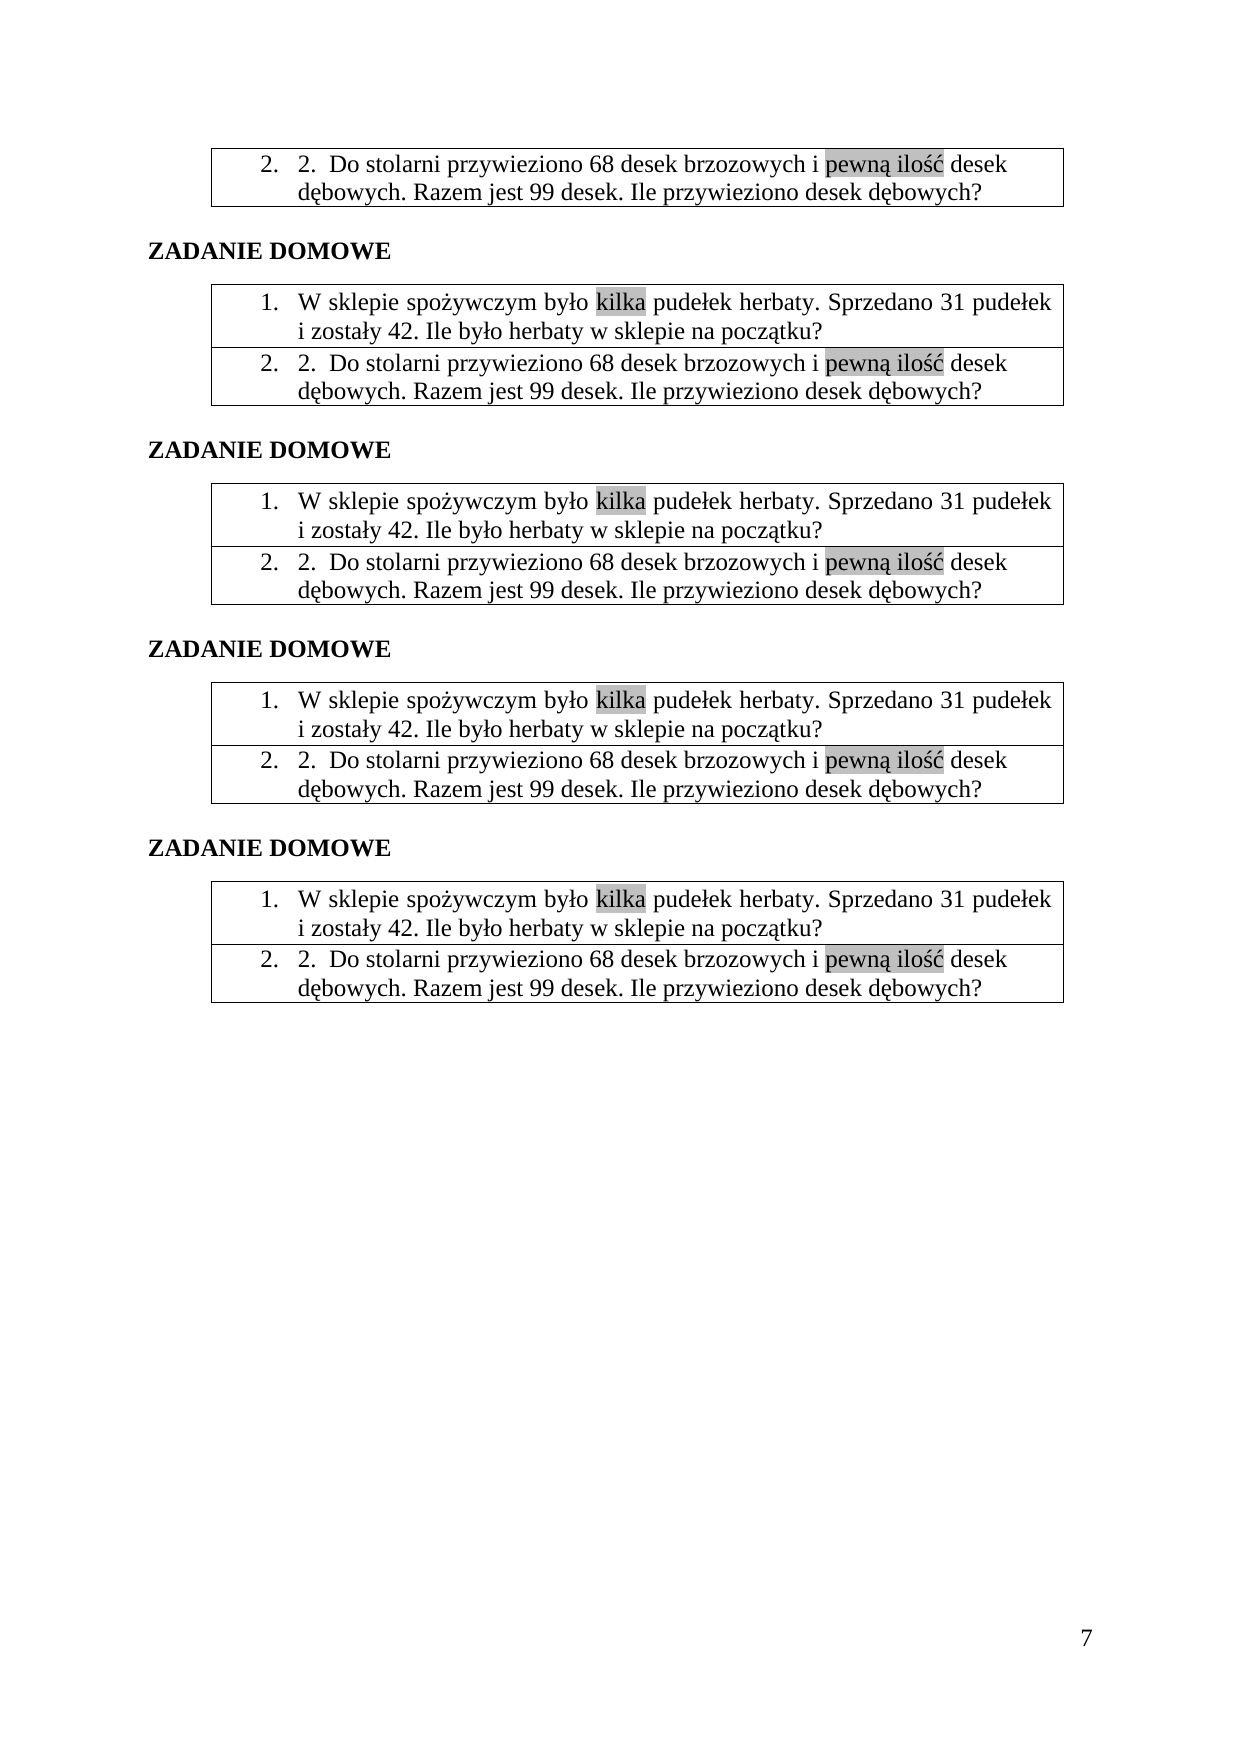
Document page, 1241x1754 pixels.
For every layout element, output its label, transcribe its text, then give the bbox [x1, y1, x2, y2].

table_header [212, 285, 1063, 347]
table_cell 2. Do stolarni przywieziono 68 desek brzozowych i pewną ilość desek dębowych. Razem jest 99 desek. Ile przywieziono desek dębowych? [212, 746, 1063, 803]
text ZADANIE DOMOWE [148, 236, 1093, 265]
text ZADANIE DOMOWE [148, 833, 1093, 862]
table_header W sklepie spożywczym było kilka pudełek herbaty. Sprzedano 31 pudełek i zostały 42. Ile było herbaty w sklepie na początku? [212, 683, 1063, 744]
table_cell 2. Do stolarni przywieziono 68 desek brzozowych i pewną ilość desek dębowych. Razem jest 99 desek. Ile przywieziono desek dębowych? [212, 945, 1063, 1002]
text ZADANIE DOMOWE [148, 634, 1093, 663]
text ZADANIE DOMOWE [148, 435, 1093, 464]
table_header W sklepie spożywczym było kilka pudełek herbaty. Sprzedano 31 pudełek i zostały 42. Ile było herbaty w sklepie na początku? [212, 882, 1063, 943]
table_cell 2. Do stolarni przywieziono 68 desek brzozowych i pewną ilość desek dębowych. Razem jest 99 desek. Ile przywieziono desek dębowych? [212, 348, 1063, 405]
table_cell 2. Do stolarni przywieziono 68 desek brzozowych i pewną ilość desek dębowych. Razem jest 99 desek. Ile przywieziono desek dębowych? [212, 547, 1063, 604]
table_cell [212, 149, 1063, 206]
table_header W sklepie spożywczym było kilka pudełek herbaty. Sprzedano 31 pudełek i zostały 42. Ile było herbaty w sklepie na początku? [212, 484, 1063, 546]
